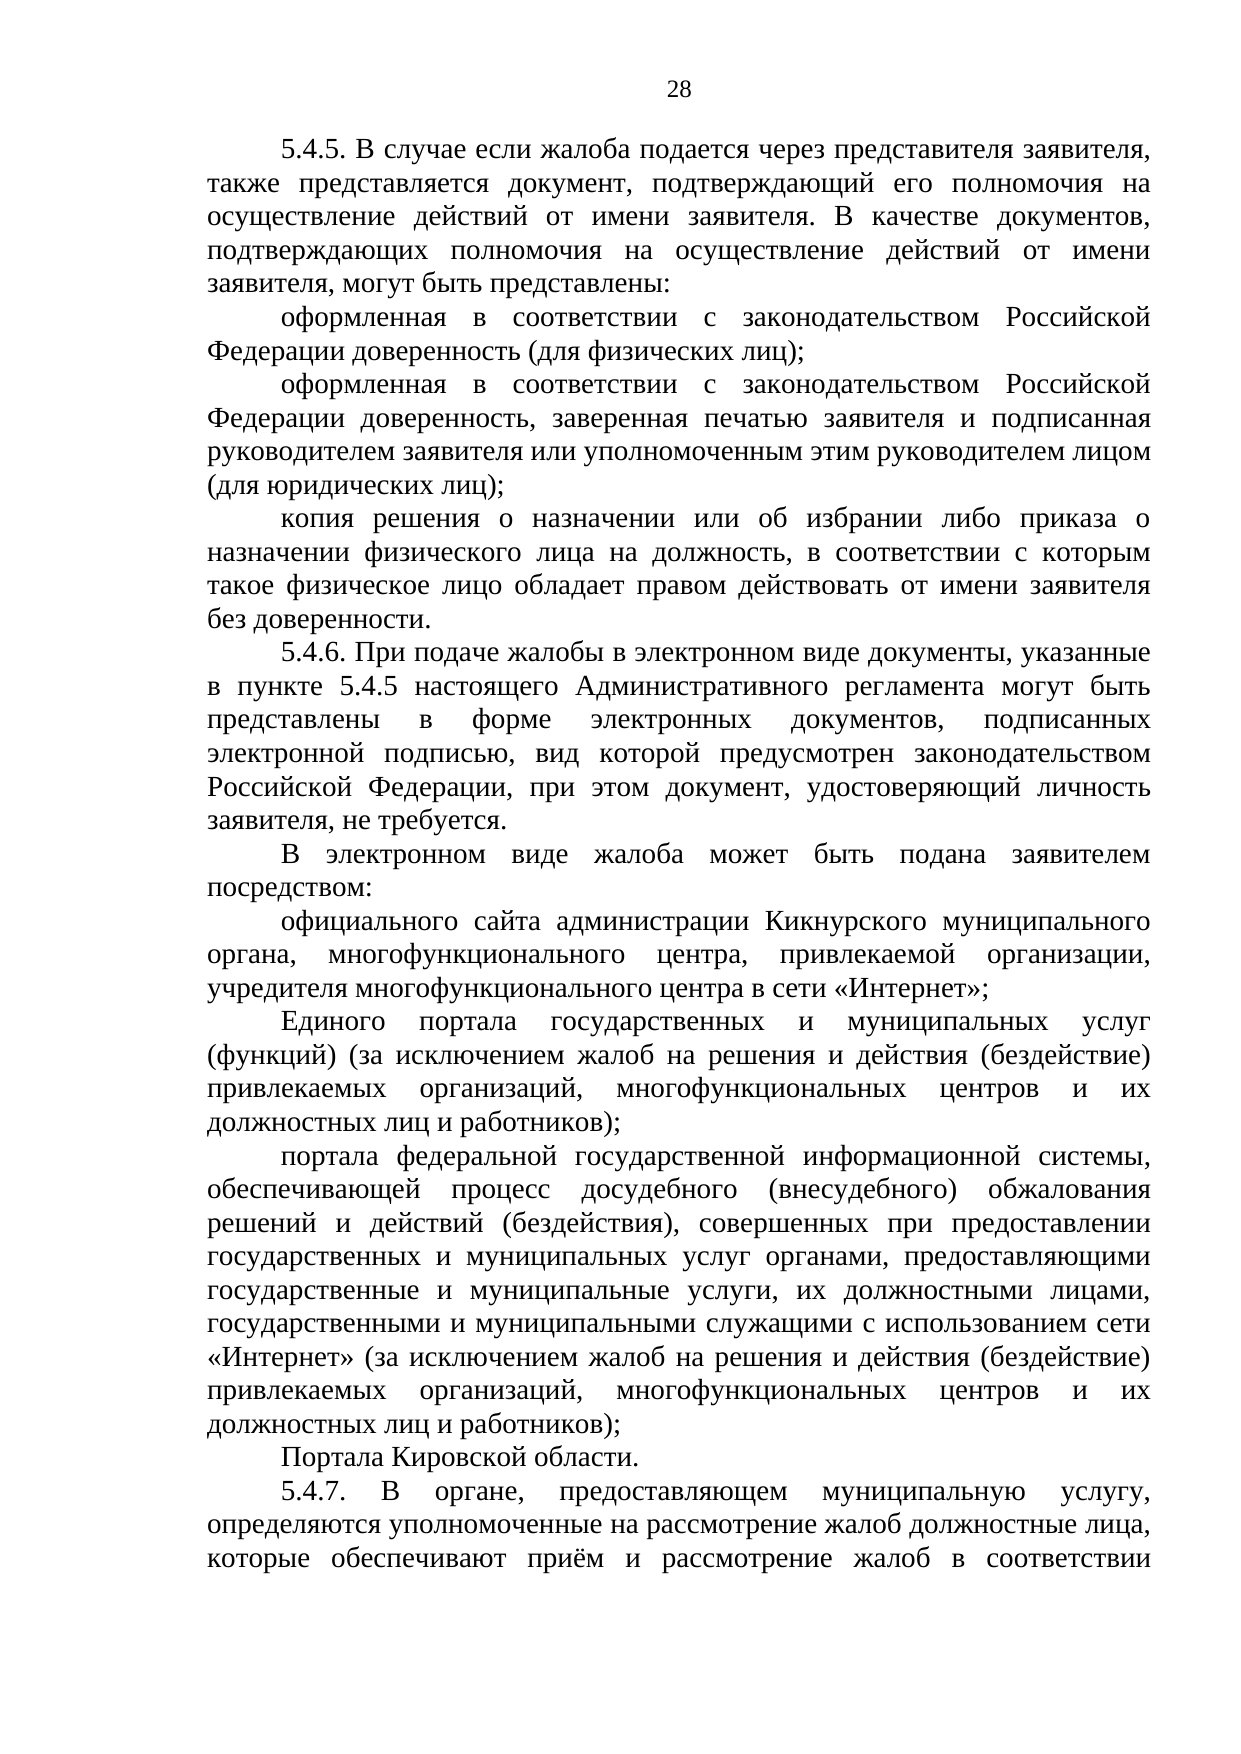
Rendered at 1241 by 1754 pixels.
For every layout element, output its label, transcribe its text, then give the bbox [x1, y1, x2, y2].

text 5.4.5. В случае если жалоба подается через представителя заявителя, также представляется документ, подтверждающий его полномочия на осуществление действий от имени заявителя. В качестве документов, подтверждающих полномочия на осуществление действий от имени заявителя, могут быть представлены: [207, 131, 1152, 299]
text оформленная в соответствии с законодательством Российской Федерации доверенность, заверенная печатью заявителя и подписанная руководителем заявителя или уполномоченным этим руководителем лицом (для юридических лиц); [207, 366, 1152, 500]
text 5.4.6. При подаче жалобы в электронном виде документы, указанные в пункте 5.4.5 настоящего Административного регламента могут быть представлены в форме электронных документов, подписанных электронной подписью, вид которой предусмотрен законодательством Российской Федерации, при этом документ, удостоверяющий личность заявителя, не требуется. [207, 634, 1152, 836]
text В электронном виде жалоба может быть подана заявителем посредством: [207, 836, 1152, 903]
text Единого портала государственных и муниципальных услуг (функций) (за исключением жалоб на решения и действия (бездействие) привлекаемых организаций, многофункциональных центров и их должностных лиц и работников); [207, 1003, 1152, 1138]
text копия решения о назначении или об избрании либо приказа о назначении физического лица на должность, в соответствии с которым такое физическое лицо обладает правом действовать от имени заявителя без доверенности. [207, 500, 1152, 634]
text Портала Кировской области. [207, 1439, 1152, 1473]
text оформленная в соответствии с законодательством Российской Федерации доверенность (для физических лиц); [207, 299, 1152, 366]
text портала федеральной государственной информационной системы, обеспечивающей процесс досудебного (внесудебного) обжалования решений и действий (бездействия), совершенных при предоставлении государственных и муниципальных услуг органами, предоставляющими государственные и муниципальные услуги, их должностными лицами, государственными и муниципальными служащими с использованием сети «Интернет» (за исключением жалоб на решения и действия (бездействие) привлекаемых организаций, многофункциональных центров и их должностных лиц и работников); [207, 1138, 1152, 1439]
text официального сайта администрации Кикнурского муниципального органа, многофункционального центра, привлекаемой организации, учредителя многофункционального центра в сети «Интернет»; [207, 903, 1152, 1003]
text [207, 1473, 1152, 1574]
